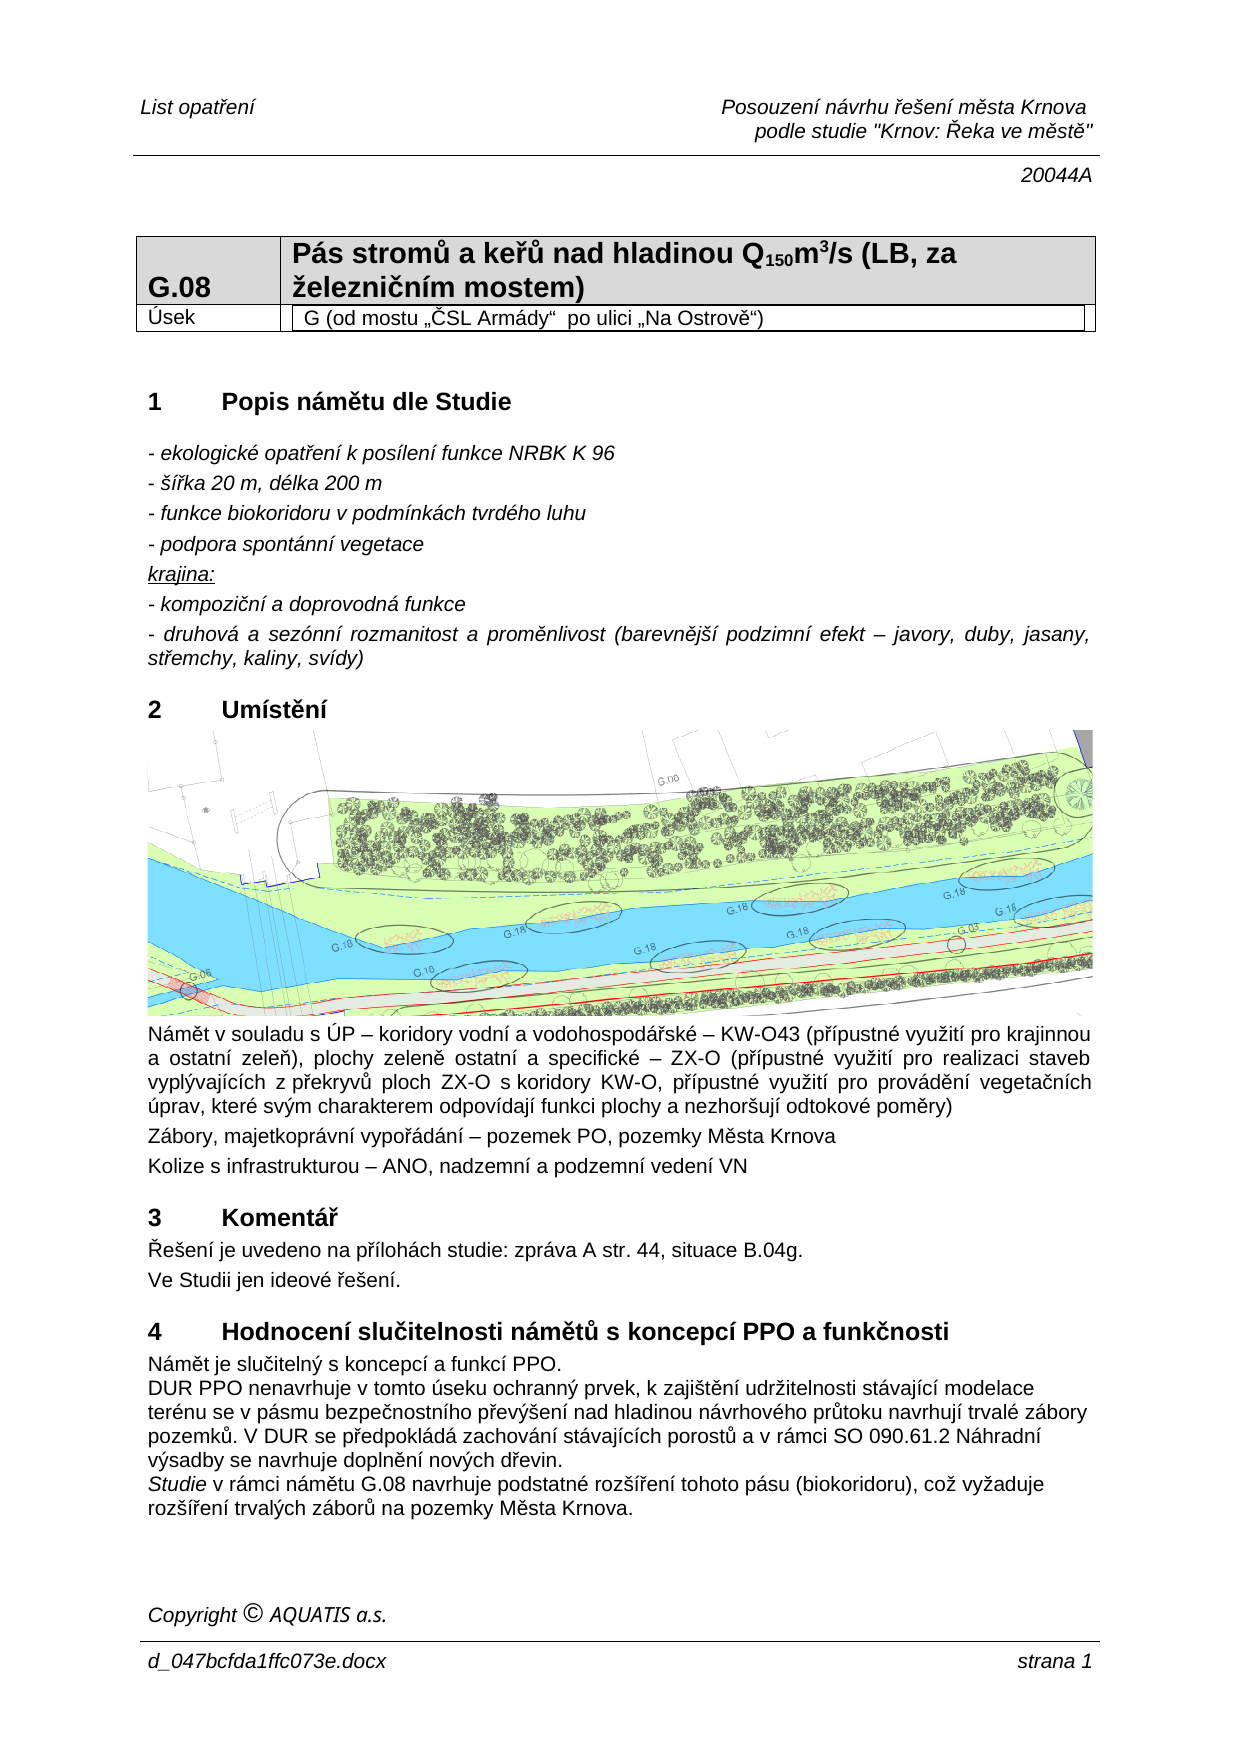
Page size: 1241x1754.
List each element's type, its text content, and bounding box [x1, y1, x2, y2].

text - kompoziční a doprovodná funkce [148, 592, 1092, 616]
text 4 Hodnocení slučitelnosti námětů s koncepcí PPO a funkčnosti [148, 1317, 1092, 1346]
table_header G.08 [137, 237, 280, 304]
text Studie v rámci námětu G.08 navrhuje podstatné rozšíření tohoto pásu (biokoridoru), což vyžaduje rozšíření trvalých záborů na pozemky Města Krnova. [148, 1472, 1092, 1520]
text Řešení je uvedeno na přílohách studie: zpráva A str. 44, situace B.04g. [148, 1238, 1092, 1262]
picture [147, 730, 1093, 1016]
text DUR PPO nenavrhuje v tomto úseku ochranný prvek, k zajištění udržitelnosti stávající modelace terénu se v pásmu bezpečnostního převýšení nad hladinou návrhového průtoku navrhují trvalé zábory pozemků. V DUR se předpokládá zachování stávajících porostů a v rámci SO 090.61.2 Náhradní výsadby se navrhuje doplnění nových dřevin. [148, 1376, 1092, 1472]
text Námět je slučitelný s koncepcí a funkcí PPO. [148, 1352, 1092, 1376]
text - druhová a sezónní rozmanitost a proměnlivost (barevnější podzimní efekt – javory, duby, jasany, střemchy, kaliny, svídy) [148, 622, 1092, 670]
text - funkce biokoridoru v podmínkách tvrdého luhu [148, 501, 1092, 525]
text 1 Popis námětu dle Studie [148, 387, 1092, 416]
text krajina: [148, 562, 1092, 586]
text 2 Umístění [148, 695, 1092, 724]
text - ekologické opatření k posílení funkce NRBK K 96 [148, 441, 1092, 465]
table_cell Úsek [137, 305, 280, 331]
text Kolize s infrastrukturou – ANO, nadzemní a podzemní vedení VN [148, 1154, 1092, 1178]
text - podpora spontánní vegetace [148, 531, 1092, 555]
table_cell [1085, 305, 1095, 331]
text - šířka 20 m, délka 200 m [148, 471, 1092, 495]
text 3 Komentář [148, 1203, 1092, 1232]
text Ve Studii jen ideové řešení. [148, 1268, 1092, 1292]
table_header Pás stromů a keřů nad hladinou Q150m3/s (LB, za železničním mostem) [281, 237, 1095, 304]
table_cell [281, 305, 292, 331]
table_cell [293, 306, 1084, 330]
text Námět v souladu s ÚP – koridory vodní a vodohospodářské – KW-O43 (přípustné využití pro krajinnou a ostatní zeleň), plochy zeleně ostatní a specifické – ZX-O (přípustné využití pro realizaci staveb vyplývajících z překryvů ploch ZX-O s koridory KW-O, přípustné využití pro provádění vegetačních úprav, které svým charakterem odpovídají funkci plochy a nezhoršují odtokové poměry) [148, 1022, 1092, 1117]
text Zábory, majetkoprávní vypořádání – pozemek PO, pozemky Města Krnova [148, 1124, 1092, 1148]
